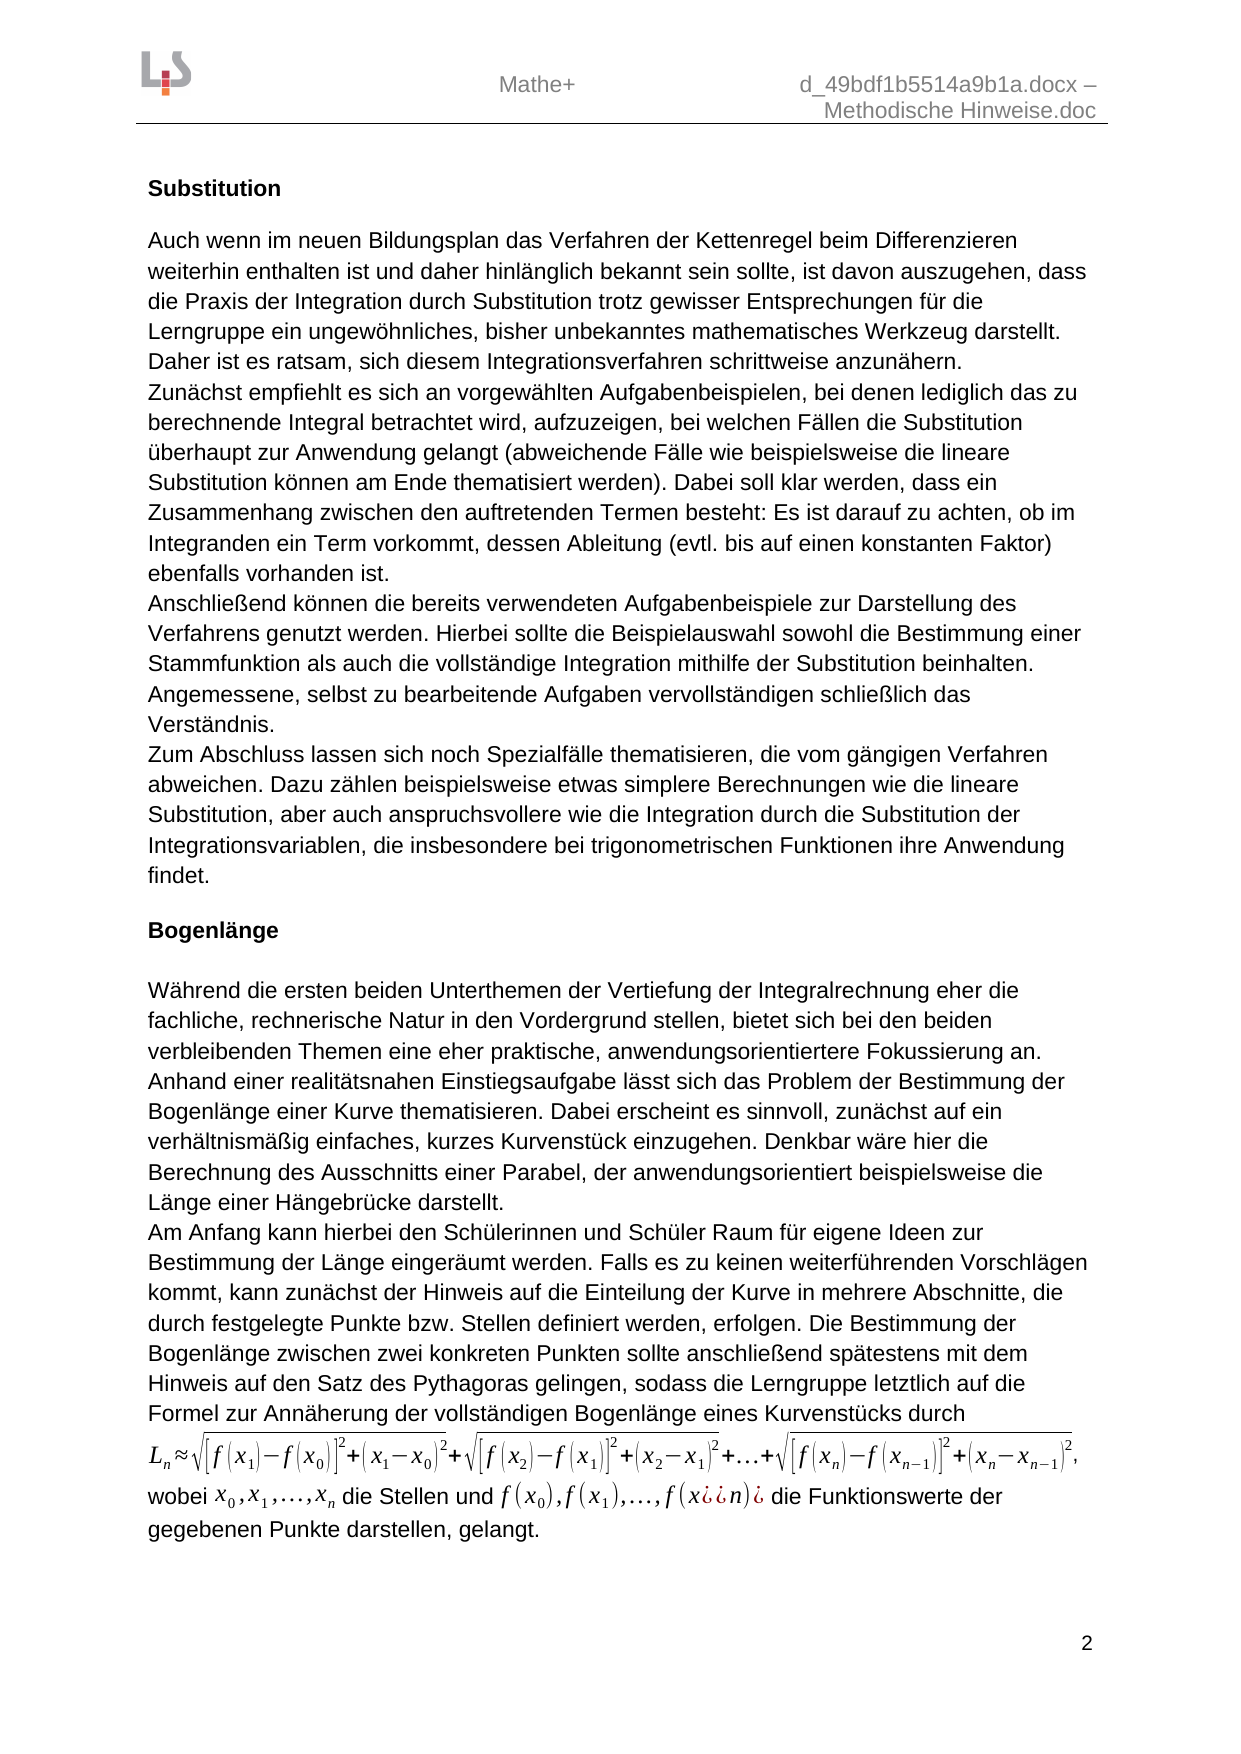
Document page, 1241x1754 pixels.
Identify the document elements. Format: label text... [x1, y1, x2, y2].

text Zum Abschluss lassen sich noch Spezialfälle thematisieren, die vom gängigen Verfahren abweichen. Dazu zählen beispielsweise etwas simplere Berechnungen wie die lineare Substitution, aber auch anspruchsvollere wie die Integration durch die Substitution der Integrationsvariablen, die insbesondere bei trigonometrischen Funktionen ihre Anwendung findet. [148, 741, 1092, 888]
text Am Anfang kann hierbei den Schülerinnen und Schüler Raum für eigene Ideen zur Bestimmung der Länge eingeräumt werden. Falls es zu keinen weiterführenden Vorschlägen kommt, kann zunächst der Hinweis auf die Einteilung der Kurve in mehrere Abschnitte, die durch festgelegte Punkte bzw. Stellen definiert werden, erfolgen. Die Bestimmung der Bogenlänge zwischen zwei konkreten Punkten sollte anschließend spätestens mit dem Hinweis auf den Satz des Pythagoras gelingen, sodass die Lerngruppe letztlich auf die Formel zur Annäherung der vollständigen Bogenlänge eines Kurvenstücks durch [148, 1219, 1092, 1426]
text Bogenlänge [148, 917, 1092, 943]
text Während die ersten beiden Unterthemen der Vertiefung der Integralrechnung eher die fachliche, rechnerische Natur in den Vordergrund stellen, bietet sich bei den beiden verbleibenden Themen eine eher praktische, anwendungsorientiertere Fokussierung an. [148, 977, 1092, 1064]
text , [148, 1430, 1092, 1476]
text Anschließend können die bereits verwendeten Aufgabenbeispiele zur Darstellung des Verfahrens genutzt werden. Hierbei sollte die Beispielauswahl sowohl die Bestimmung einer Stammfunktion als auch die vollständige Integration mithilfe der Substitution beinhalten. Angemessene, selbst zu bearbeitende Aufgaben vervollständigen schließlich das Verständnis. [148, 590, 1092, 737]
text Auch wenn im neuen Bildungsplan das Verfahren der Kettenregel beim Differenzieren weiterhin enthalten ist und daher hinlänglich bekannt sein sollte, ist davon auszugehen, dass die Praxis der Integration durch Substitution trotz gewisser Entsprechungen für die Lerngruppe ein ungewöhnliches, bisher unbekanntes mathematisches Werkzeug darstellt. Daher ist es ratsam, sich diesem Integrationsverfahren schrittweise anzunähern. [148, 227, 1092, 374]
text wobei die Stellen und die Funktionswerte der gegebenen Punkte darstellen, gelangt. [148, 1480, 1092, 1542]
text Anhand einer realitätsnahen Einstiegsaufgabe lässt sich das Problem der Bestimmung der Bogenlänge einer Kurve thematisieren. Dabei erscheint es sinnvoll, zunächst auf ein verhältnismäßig einfaches, kurzes Kurvenstück einzugehen. Denkbar wäre hier die Berechnung des Ausschnitts einer Parabel, der anwendungsorientiert beispielsweise die Länge einer Hängebrücke darstellt. [148, 1068, 1092, 1215]
text Substitution [148, 175, 1092, 201]
text Zunächst empfiehlt es sich an vorgewählten Aufgabenbeispielen, bei denen lediglich das zu berechnende Integral betrachtet wird, aufzuzeigen, bei welchen Fällen die Substitution überhaupt zur Anwendung gelangt (abweichende Fälle wie beispielsweise die lineare Substitution können am Ende thematisiert werden). Dabei soll klar werden, dass ein Zusammenhang zwischen den auftretenden Termen besteht: Es ist darauf zu achten, ob im Integranden ein Term vorkommt, dessen Ableitung (evtl. bis auf einen konstanten Faktor) ebenfalls vorhanden ist. [148, 378, 1092, 586]
picture [141, 51, 192, 96]
